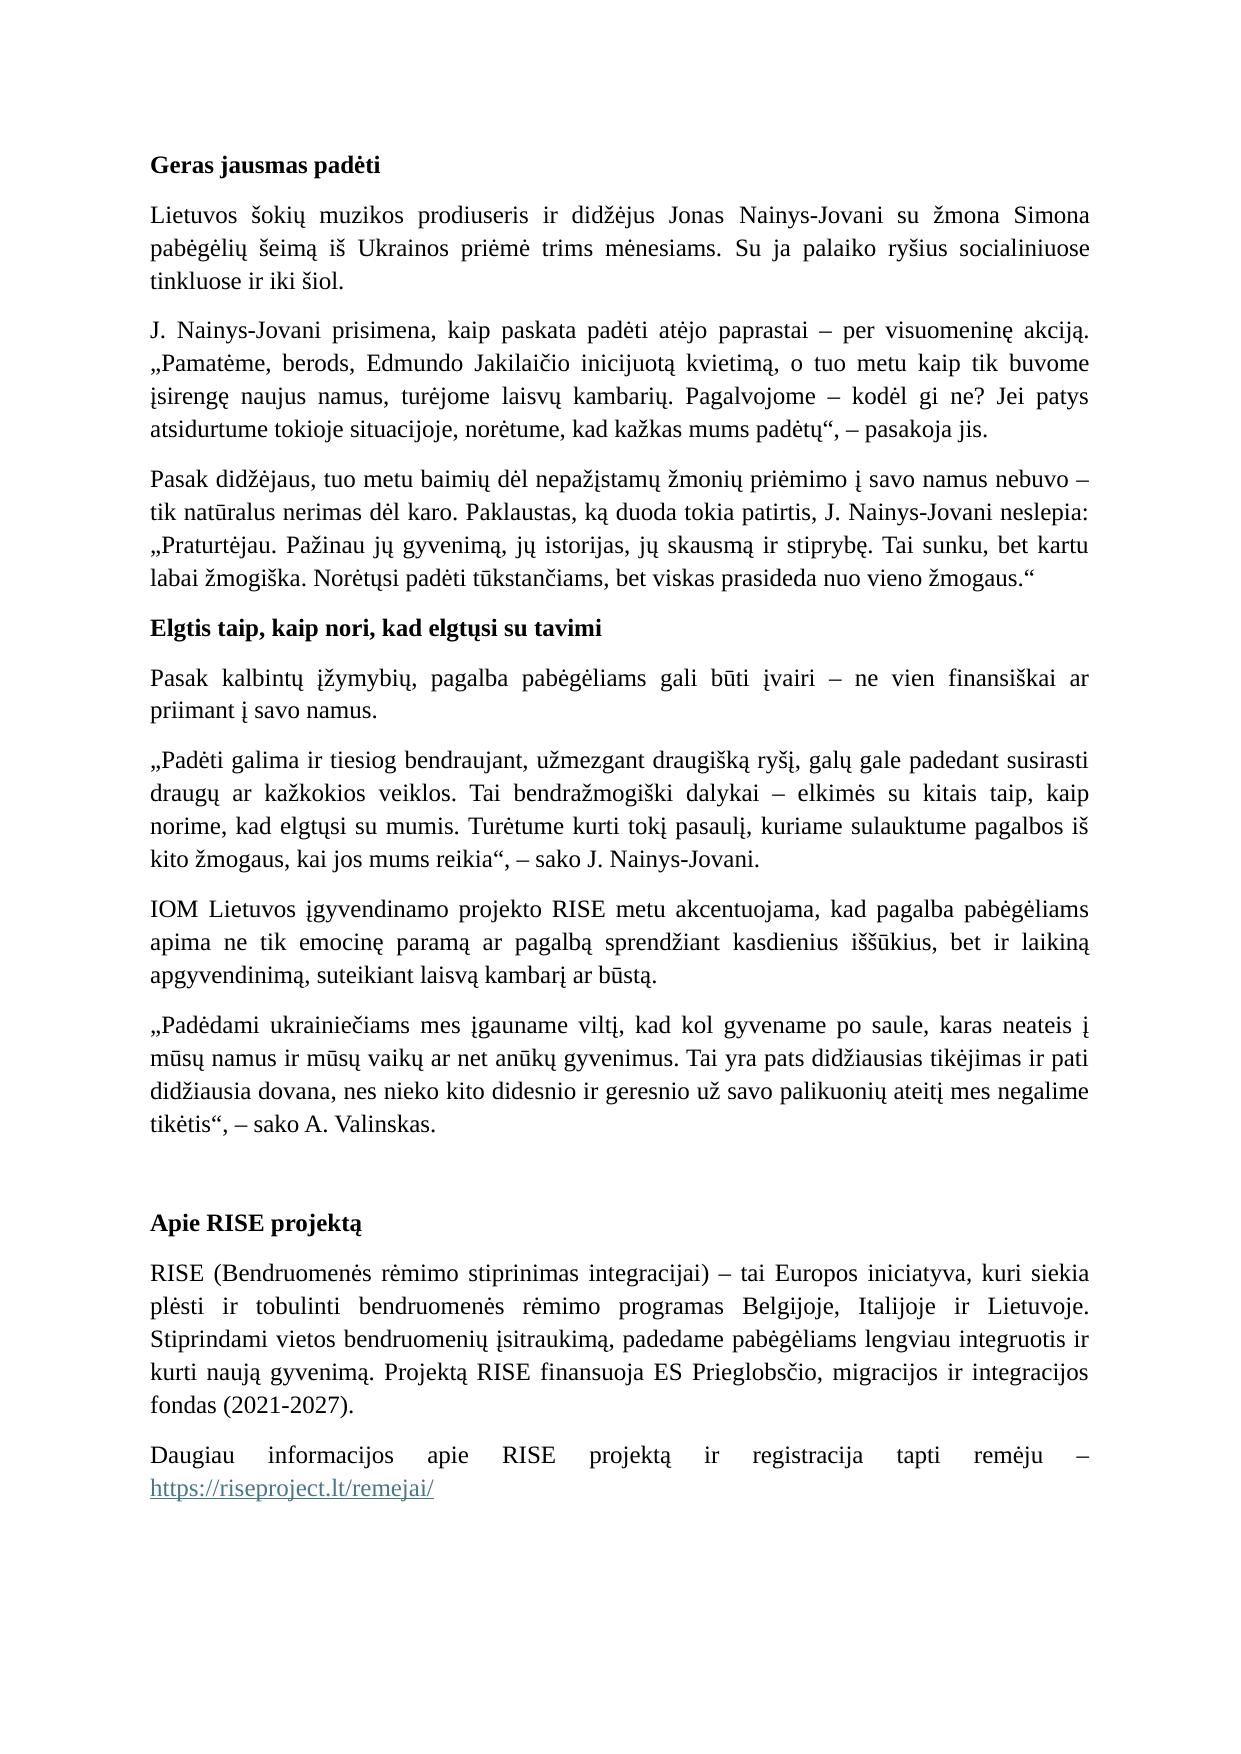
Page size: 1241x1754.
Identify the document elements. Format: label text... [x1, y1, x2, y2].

text Geras jausmas padėti [150, 150, 1090, 179]
text J. Nainys-Jovani prisimena, kaip paskata padėti atėjo paprastai – per visuomeninę akciją. „Pamatėme, berods, Edmundo Jakilaičio inicijuotą kvietimą, o tuo metu kaip tik buvome įsirengę naujus namus, turėjome laisvų kambarių. Pagalvojome – kodėl gi ne? Jei patys atsidurtume tokioje situacijoje, norėtume, kad kažkas mums padėtų“, – pasakoja jis. [150, 315, 1090, 443]
text Elgtis taip, kaip nori, kad elgtųsi su tavimi [150, 613, 1090, 642]
text Pasak kalbintų įžymybių, pagalba pabėgėliams gali būti įvairi – ne vien finansiškai ar priimant į savo namus. [150, 663, 1090, 724]
text Pasak didžėjaus, tuo metu baimių dėl nepažįstamų žmonių priėmimo į savo namus nebuvo – tik natūralus nerimas dėl karo. Paklaustas, ką duoda tokia patirtis, J. Nainys-Jovani neslepia: „Praturtėjau. Pažinau jų gyvenimą, jų istorijas, jų skausmą ir stiprybę. Tai sunku, bet kartu labai žmogiška. Norėtųsi padėti tūkstančiams, bet viskas prasideda nuo vieno žmogaus.“ [150, 464, 1090, 592]
text Lietuvos šokių muzikos prodiuseris ir didžėjus Jonas Nainys-Jovani su žmona Simona pabėgėlių šeimą iš Ukrainos priėmė trims mėnesiams. Su ja palaiko ryšius socialiniuose tinkluose ir iki šiol. [150, 200, 1090, 294]
text „Padėti galima ir tiesiog bendraujant, užmezgant draugišką ryšį, galų gale padedant susirasti draugų ar kažkokios veiklos. Tai bendražmogiški dalykai – elkimės su kitais taip, kaip norime, kad elgtųsi su mumis. Turėtume kurti tokį pasaulį, kuriame sulauktume pagalbos iš kito žmogaus, kai jos mums reikia“, – sako J. Nainys-Jovani. [150, 745, 1090, 873]
text RISE (Bendruomenės rėmimo stiprinimas integracijai) – tai Europos iniciatyva, kuri siekia plėsti ir tobulinti bendruomenės rėmimo programas Belgijoje, Italijoje ir Lietuvoje. Stiprindami vietos bendruomenių įsitraukimą, padedame pabėgėliams lengviau integruotis ir kurti naują gyvenimą. Projektą RISE finansuoja ES Prieglobsčio, migracijos ir integracijos fondas (2021-2027). [150, 1258, 1090, 1419]
text Apie RISE projektą [150, 1208, 1090, 1237]
text „Padėdami ukrainiečiams mes įgauname viltį, kad kol gyvename po saule, karas neateis į mūsų namus ir mūsų vaikų ar net anūkų gyvenimus. Tai yra pats didžiausias tikėjimas ir pati didžiausia dovana, nes nieko kito didesnio ir geresnio už savo palikuonių ateitį mes negalime tikėtis“, – sako A. Valinskas. [150, 1010, 1090, 1138]
text IOM Lietuvos įgyvendinamo projekto RISE metu akcentuojama, kad pagalba pabėgėliams apima ne tik emocinę paramą ar pagalbą sprendžiant kasdienius iššūkius, bet ir laikiną apgyvendinimą, suteikiant laisvą kambarį ar būstą. [150, 894, 1090, 989]
text Daugiau informacijos apie RISE projektą ir registracija tapti remėju – https://riseproject.lt/remejai/ [150, 1440, 1090, 1501]
